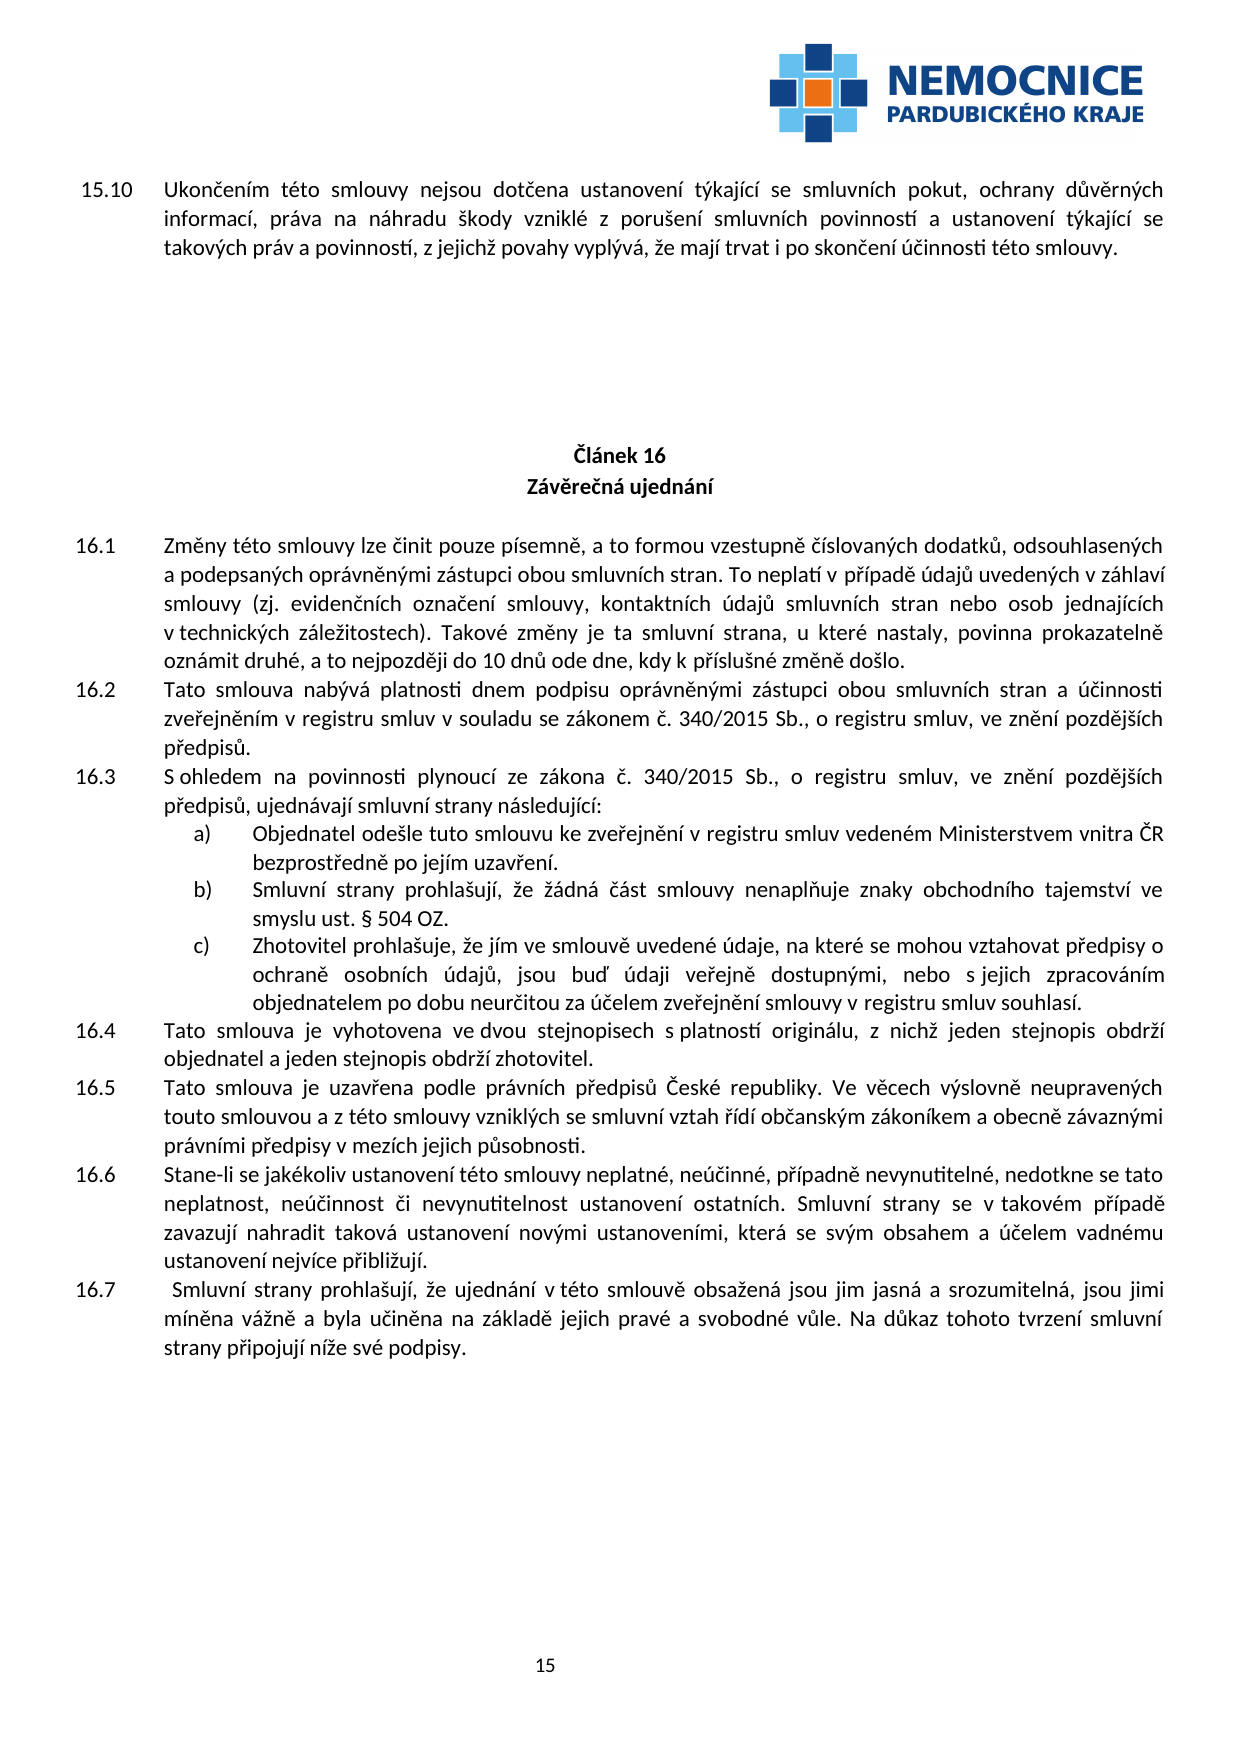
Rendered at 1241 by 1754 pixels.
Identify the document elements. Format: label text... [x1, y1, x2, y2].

list Tato smlouva je uzavřena podle právních předpisů České republiky. Ve věcech výslovně neupravených touto smlouvou a z této smlouvy vzniklých se smluvní vztah řídí občanským zákoníkem a obecně závaznými právními předpisy v mezích jejich působnosti. [75, 1073, 1165, 1159]
list Ukončením této smlouvy nejsou dotčena ustanovení týkající se smluvních pokut, ochrany důvěrných informací, práva na náhradu škody vzniklé z porušení smluvních povinností a ustanovení týkající se takových práv a povinností, z jejichž povahy vyplývá, že mají trvat i po skončení účinnosti této smlouvy. [80, 175, 1165, 261]
list Stane-li se jakékoliv ustanovení této smlouvy neplatné, neúčinné, případně nevynutitelné, nedotkne se tato neplatnost, neúčinnost či nevynutitelnost ustanovení ostatních. Smluvní strany se v takovém případě zavazují nahradit taková ustanovení novými ustanoveními, která se svým obsahem a účelem vadnému ustanovení nejvíce přibližují. [75, 1160, 1165, 1274]
list Zhotovitel prohlašuje, že jím ve smlouvě uvedené údaje, na které se mohou vztahovat předpisy o ochraně osobních údajů, jsou buď údaji veřejně dostupnými, nebo s jejich zpracováním objednatelem po dobu neurčitou za účelem zveřejnění smlouvy v registru smluv souhlasí. [193, 932, 1165, 1016]
list S ohledem na povinnosti plynoucí ze zákona č. 340/2015 Sb., o registru smluv, ve znění pozdějších předpisů, ujednávají smluvní strany následující: [75, 762, 1165, 819]
text Závěrečná ujednání [112, 472, 1128, 500]
picture [768, 42, 1144, 144]
list Tato smlouva nabývá platnosti dnem podpisu oprávněnými zástupci obou smluvních stran a účinnosti zveřejněním v registru smluv v souladu se zákonem č. 340/2015 Sb., o registru smluv, ve znění pozdějších předpisů. [75, 675, 1165, 761]
list Smluvní strany prohlašují, že ujednání v této smlouvě obsažená jsou jim jasná a srozumitelná, jsou jimi míněna vážně a byla učiněna na základě jejich pravé a svobodné vůle. Na důkaz tohoto tvrzení smluvní strany připojují níže své podpisy. [75, 1275, 1165, 1361]
list Tato smlouva je vyhotovena ve dvou stejnopisech s platností originálu, z nichž jeden stejnopis obdrží objednatel a jeden stejnopis obdrží zhotovitel. [75, 1016, 1165, 1073]
list Změny této smlouvy lze činit pouze písemně, a to formou vzestupně číslovaných dodatků, odsouhlasených a podepsaných oprávněnými zástupci obou smluvních stran. To neplatí v případě údajů uvedených v záhlaví smlouvy (zj. evidenčních označení smlouvy, kontaktních údajů smluvních stran nebo osob jednajících v technických záležitostech). Takové změny je ta smluvní strana, u které nastaly, povinna prokazatelně oznámit druhé, a to nejpozději do 10 dnů ode dne, kdy k příslušné změně došlo. [75, 531, 1165, 674]
list Smluvní strany prohlašují, že žádná část smlouvy nenaplňuje znaky obchodního tajemství ve smyslu ust. § 504 OZ. [193, 876, 1165, 932]
list Objednatel odešle tuto smlouvu ke zveřejnění v registru smluv vedeném Ministerstvem vnitra ČR bezprostředně po jejím uzavření. [193, 819, 1165, 876]
text Článek 16 [112, 442, 1128, 469]
